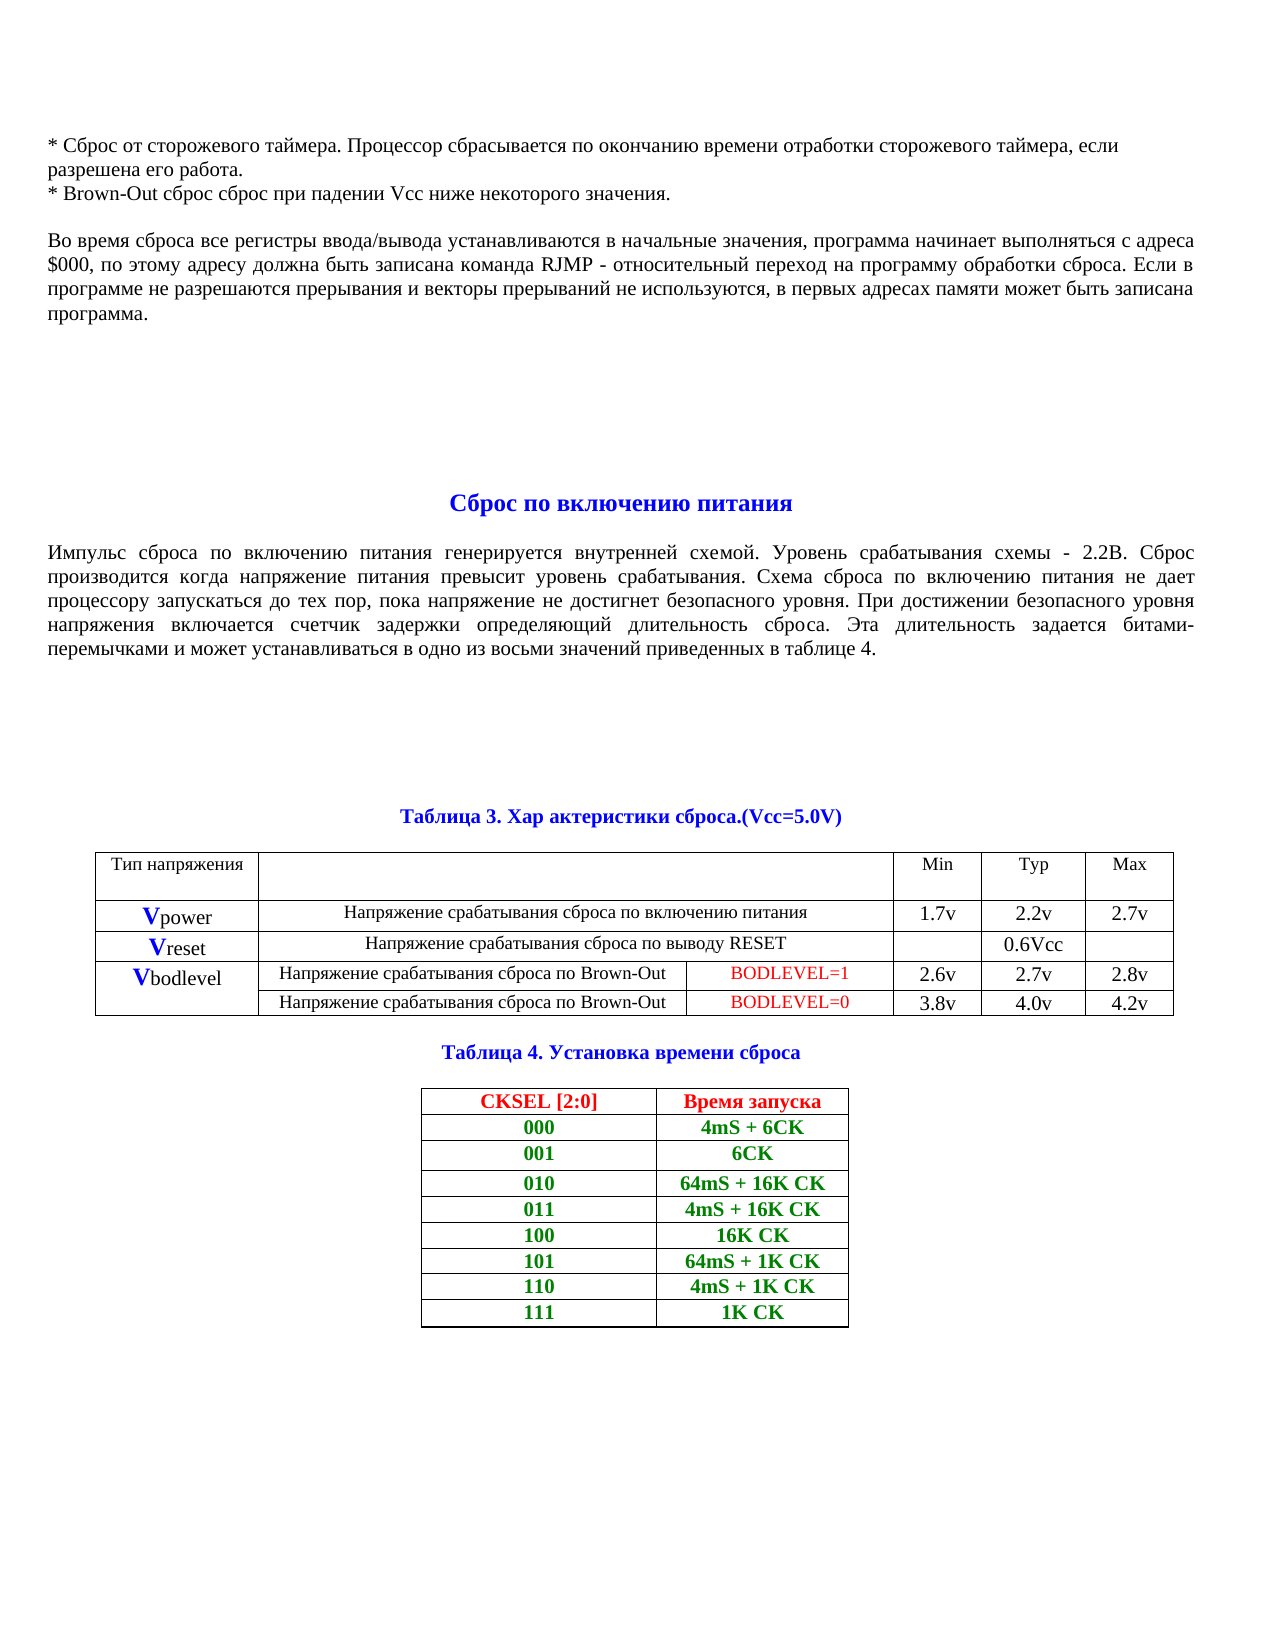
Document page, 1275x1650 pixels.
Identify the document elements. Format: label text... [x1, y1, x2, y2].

table_cell 4mS + 16K CK [657, 1197, 848, 1222]
table_cell 2.2v [982, 901, 1085, 931]
table_cell Напряжение срабатывания сброса по Brown-Out [259, 962, 686, 989]
table_header Min [894, 853, 981, 900]
table_header Typ [982, 853, 1085, 900]
text Импульс сброса по включению питания генерируется внутренней схемой. Уровень срабатывания схемы - 2.2В. Сброс производится когда напряжение питания превысит уровень срабатывания. Схема сброса по включению питания не дает процессору запускаться до тех пор, пока напряжение не достигнет безопасного уровня. При достижении безопасного уровня напряжения включается счетчик задержки определяющий длительность сброса. Эта длительность задается битами-перемычками и может устанавливаться в одно из восьми значений приведенных в таблице 4. [47, 540, 1195, 660]
table_cell 6CK [657, 1141, 848, 1169]
table_cell 011 [422, 1197, 656, 1222]
table_cell 2.7v [982, 962, 1085, 989]
table_cell Напряжение срабатывания сброса по Brown-Out [259, 991, 686, 1014]
table_cell Vreset [96, 932, 258, 961]
table_cell 0.6Vcc [982, 932, 1085, 961]
table_cell 111 [422, 1300, 656, 1326]
table_cell Vpower [96, 901, 258, 931]
table_cell 110 [422, 1274, 656, 1299]
table_header CKSEL [2:0] [422, 1089, 656, 1114]
table_cell 1K CK [657, 1300, 848, 1326]
table_cell 2.7v [1086, 901, 1173, 931]
table_cell BODLEVEL=1 [687, 962, 893, 989]
table_cell 64mS + 1K CK [657, 1249, 848, 1273]
table_cell 16K CK [657, 1223, 848, 1248]
table_cell [1086, 932, 1173, 961]
table_cell [894, 932, 981, 961]
text * Brown-Out сброс сброс при падении Vcc ниже некоторого значения. [47, 181, 1195, 205]
table_cell 4mS + 1K CK [657, 1274, 848, 1299]
table_cell 2.6v [894, 962, 981, 989]
table_cell 000 [422, 1115, 656, 1140]
table_cell 3.8v [894, 991, 981, 1014]
text Таблица 3. Хар актеристики сброса.(Vcc=5.0V) [47, 804, 1195, 828]
table_cell 100 [422, 1223, 656, 1248]
table_cell BODLEVEL=0 [687, 991, 893, 1014]
text Таблица 4. Установка времени сброса [47, 1040, 1195, 1064]
table_header Время запуска [657, 1089, 848, 1114]
table_header [259, 853, 893, 900]
table_cell Напряжение срабатывания сброса по выводу RESET [259, 932, 893, 961]
text Во время сброса все регистры ввода/вывода устанавливаются в начальные значения, программа начинает выполняться с адреса $000, по этому адресу должна быть записана команда RJMP - относительный переход на программу обработки сброса. Если в программе не разрешаются прерывания и векторы прерываний не используются, в первых адресах памяти может быть записана программа. [47, 228, 1195, 324]
table_cell Vbodlevel [96, 962, 258, 1014]
table_cell 001 [422, 1141, 656, 1169]
subtitle Сброс по включению питания [47, 488, 1195, 517]
table_header Тип напряжения [96, 853, 258, 900]
table_cell 64mS + 16K CK [657, 1171, 848, 1196]
table_cell Напряжение срабатывания сброса по включению питания [259, 901, 893, 931]
table_cell 2.8v [1086, 962, 1173, 989]
table_cell 4.0v [982, 991, 1085, 1014]
table_header Max [1086, 853, 1173, 900]
table_cell 4mS + 6CK [657, 1115, 848, 1140]
table_cell 101 [422, 1249, 656, 1273]
table_cell 1.7v [894, 901, 981, 931]
table_cell 010 [422, 1171, 656, 1196]
table_cell 4.2v [1086, 991, 1173, 1014]
text * Сброс от сторожевого таймера. Процессор сбрасывается по окончанию времени отработки сторожевого таймера, если разрешена его работа. [47, 133, 1195, 181]
